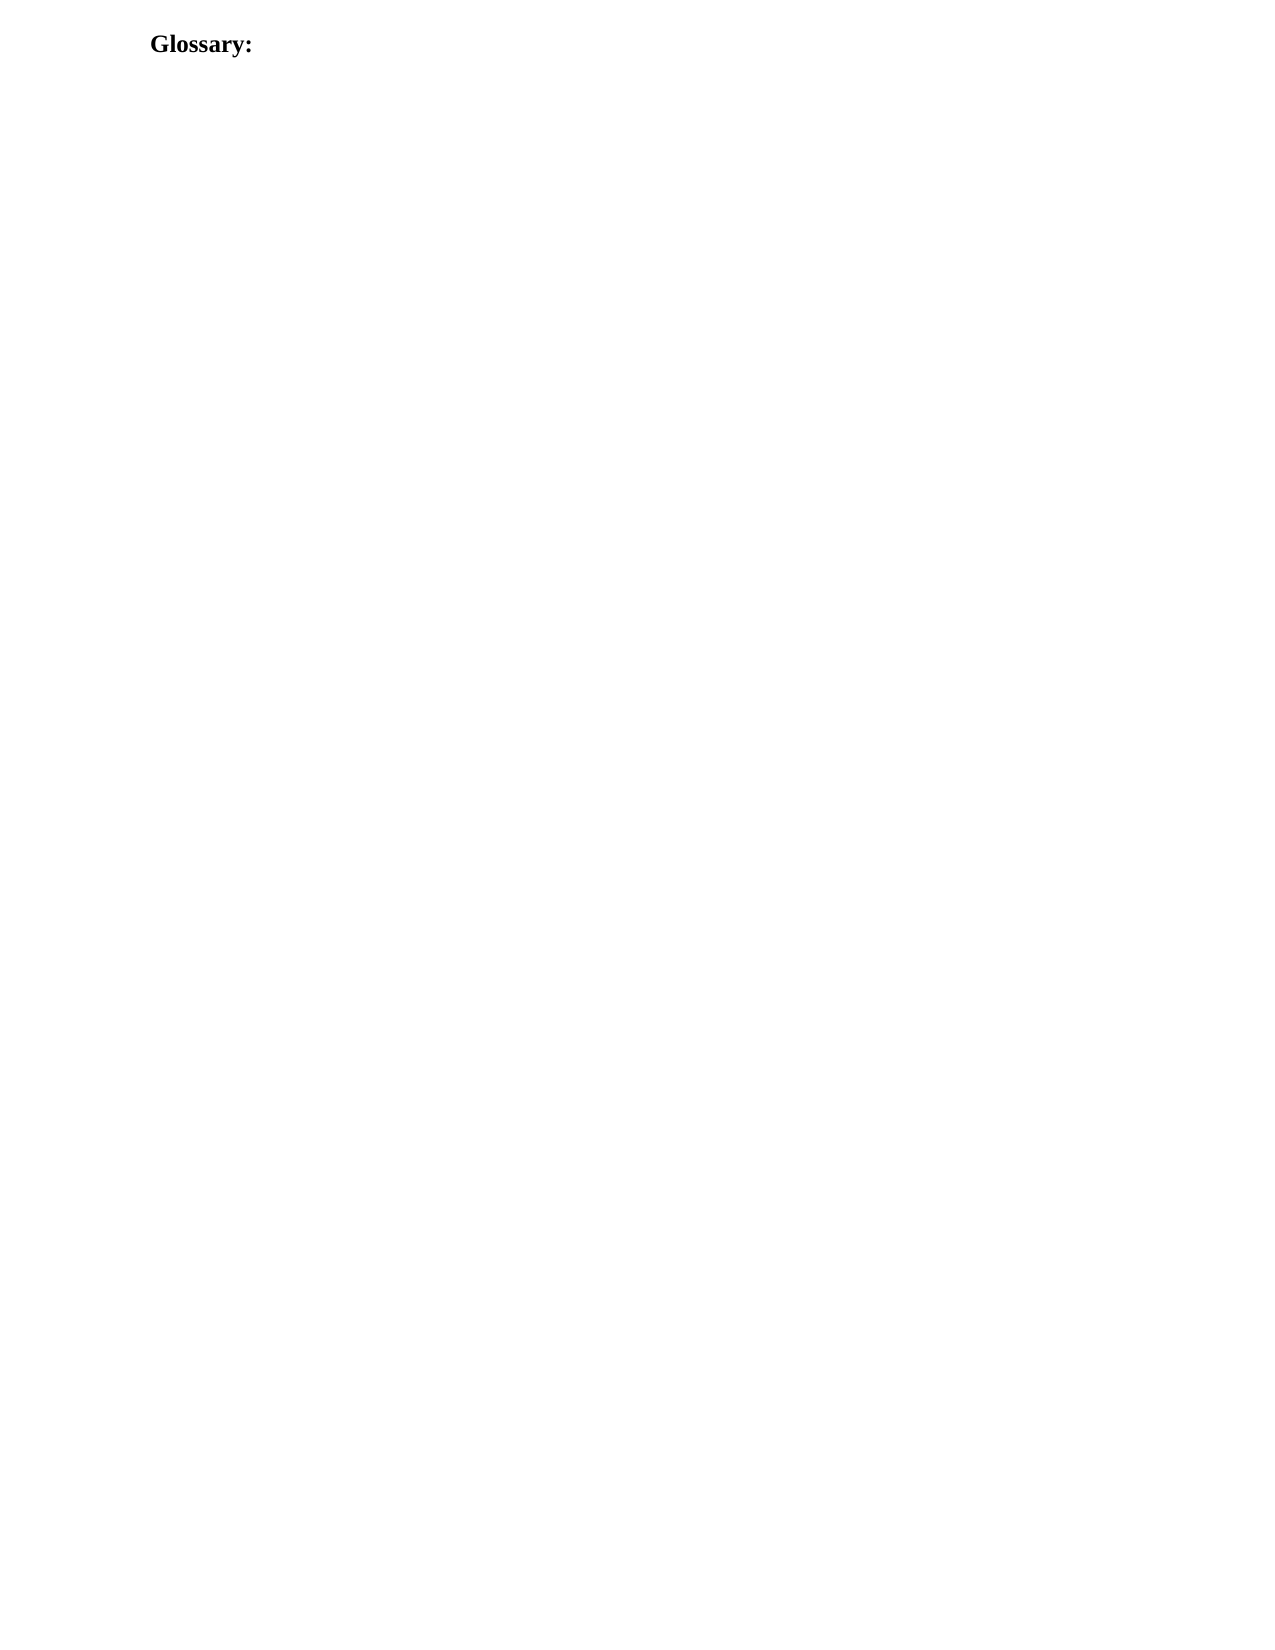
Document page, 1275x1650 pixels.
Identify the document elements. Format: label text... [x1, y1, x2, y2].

text Glossary: [150, 29, 1125, 57]
